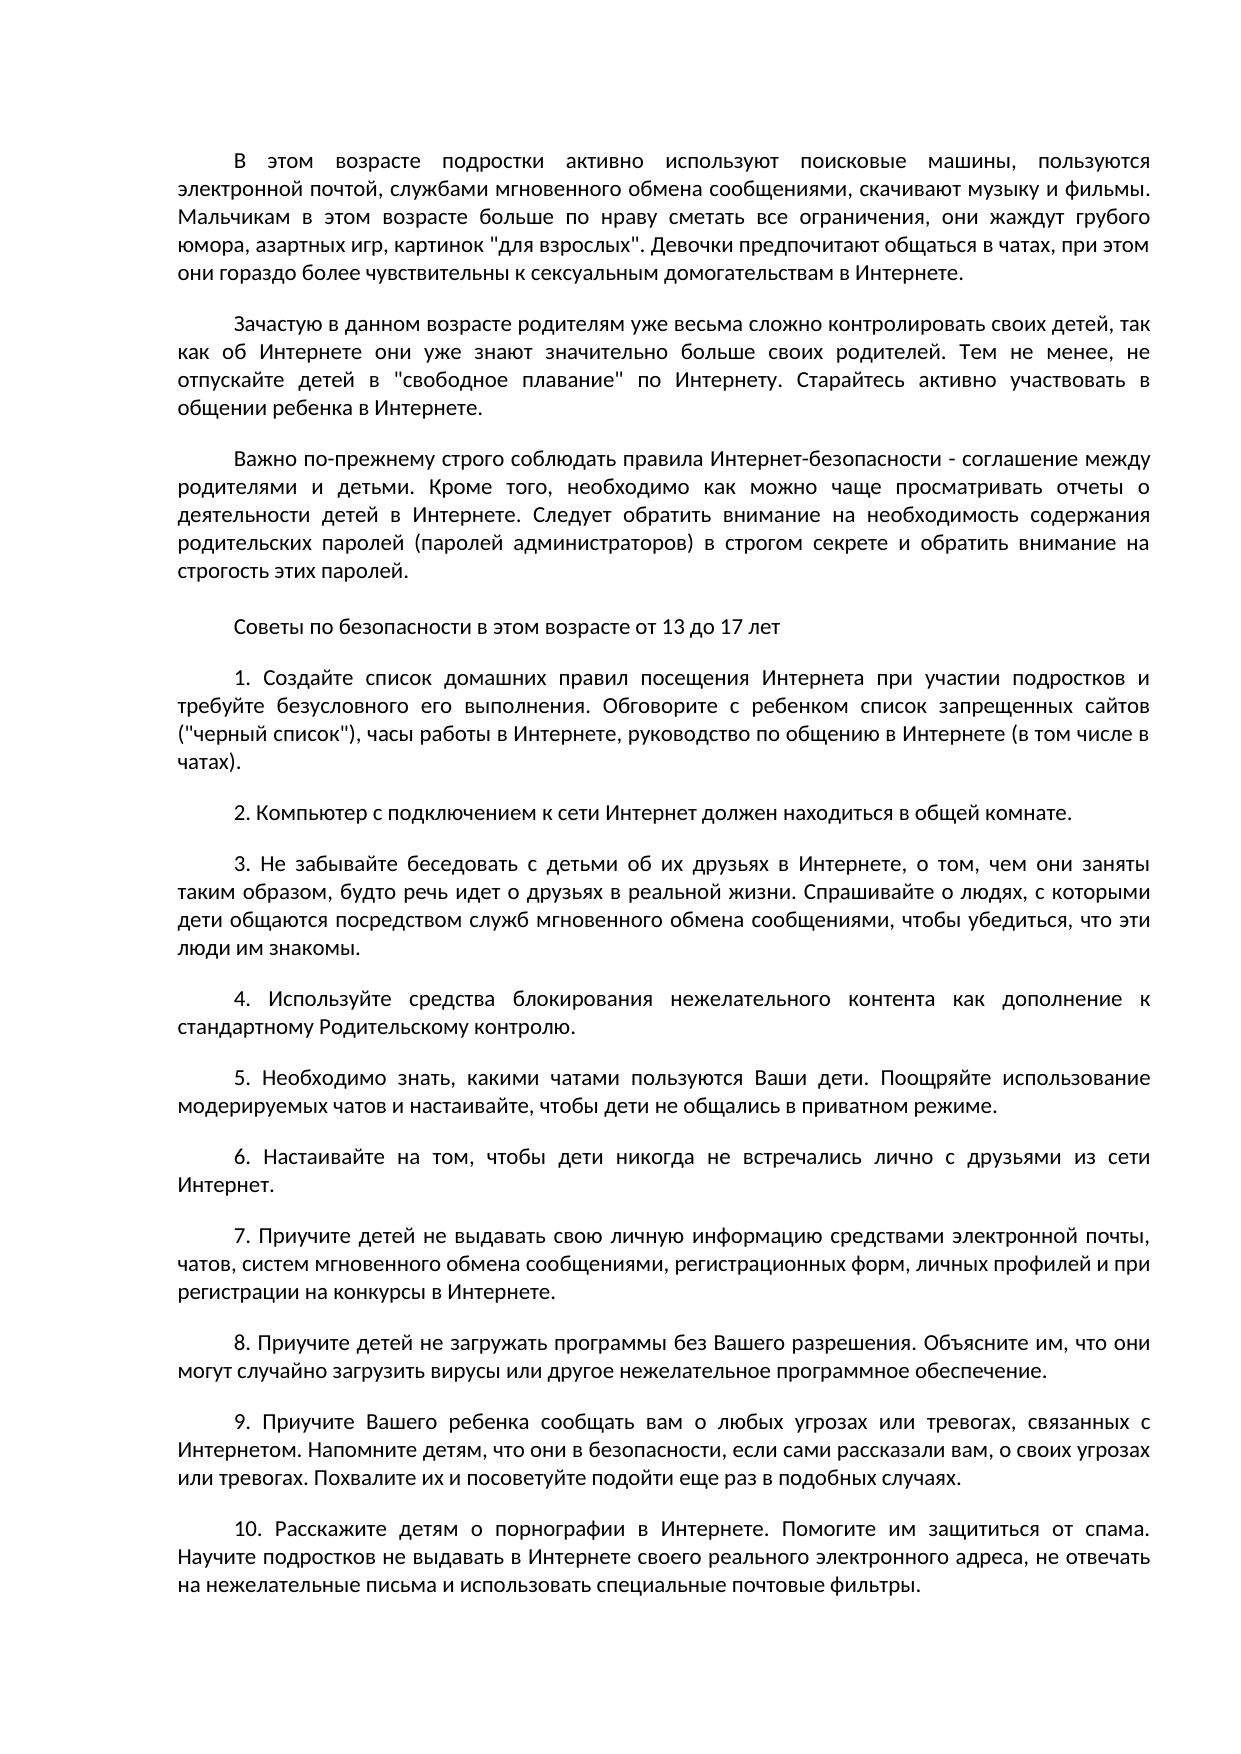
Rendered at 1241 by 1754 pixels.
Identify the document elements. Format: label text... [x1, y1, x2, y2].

text 4. Используйте средства блокирования нежелательного контента как дополнение к стандартному Родительскому контролю. [177, 984, 1152, 1040]
text 2. Компьютер с подключением к сети Интернет должен находиться в общей комнате. [177, 798, 1152, 826]
text 10. Расскажите детям о порнографии в Интернете. Помогите им защититься от спама. Научите подростков не выдавать в Интернете своего реального электронного адреса, не отвечать на нежелательные письма и использовать специальные почтовые фильтры. [177, 1514, 1152, 1598]
text 6. Настаивайте на том, чтобы дети никогда не встречались лично с друзьями из сети Интернет. [177, 1142, 1152, 1198]
text В этом возрасте подростки активно используют поисковые машины, пользуются электронной почтой, службами мгновенного обмена сообщениями, скачивают музыку и фильмы. Мальчикам в этом возрасте больше по нраву сметать все ограничения, они жаждут грубого юмора, азартных игр, картинок "для взрослых". Девочки предпочитают общаться в чатах, при этом они гораздо более чувствительны к сексуальным домогательствам в Интернете. [177, 146, 1152, 286]
text Советы по безопасности в этом возрасте от 13 до 17 лет [177, 612, 1152, 640]
text 1. Создайте список домашних правил посещения Интернета при участии подростков и требуйте безусловного его выполнения. Обговорите с ребенком список запрещенных сайтов ("черный список"), часы работы в Интернете, руководство по общению в Интернете (в том числе в чатах). [177, 663, 1152, 775]
text 3. Не забывайте беседовать с детьми об их друзьях в Интернете, о том, чем они заняты таким образом, будто речь идет о друзьях в реальной жизни. Спрашивайте о людях, с которыми дети общаются посредством служб мгновенного обмена сообщениями, чтобы убедиться, что эти люди им знакомы. [177, 849, 1152, 961]
text 5. Необходимо знать, какими чатами пользуются Ваши дети. Поощряйте использование модерируемых чатов и настаивайте, чтобы дети не общались в приватном режиме. [177, 1063, 1152, 1119]
text Важно по-прежнему строго соблюдать правила Интернет-безопасности - соглашение между родителями и детьми. Кроме того, необходимо как можно чаще просматривать отчеты о деятельности детей в Интернете. Следует обратить внимание на необходимость содержания родительских паролей (паролей администраторов) в строгом секрете и обратить внимание на строгость этих паролей. [177, 444, 1152, 584]
text 9. Приучите Вашего ребенка сообщать вам о любых угрозах или тревогах, связанных с Интернетом. Напомните детям, что они в безопасности, если сами рассказали вам, о своих угрозах или тревогах. Похвалите их и посоветуйте подойти еще раз в подобных случаях. [177, 1407, 1152, 1491]
text Зачастую в данном возрасте родителям уже весьма сложно контролировать своих детей, так как об Интернете они уже знают значительно больше своих родителей. Тем не менее, не отпускайте детей в "свободное плавание" по Интернету. Старайтесь активно участвовать в общении ребенка в Интернете. [177, 309, 1152, 421]
text 7. Приучите детей не выдавать свою личную информацию средствами электронной почты, чатов, систем мгновенного обмена сообщениями, регистрационных форм, личных профилей и при регистрации на конкурсы в Интернете. [177, 1221, 1152, 1305]
text 8. Приучите детей не загружать программы без Вашего разрешения. Объясните им, что они могут случайно загрузить вирусы или другое нежелательное программное обеспечение. [177, 1328, 1152, 1384]
